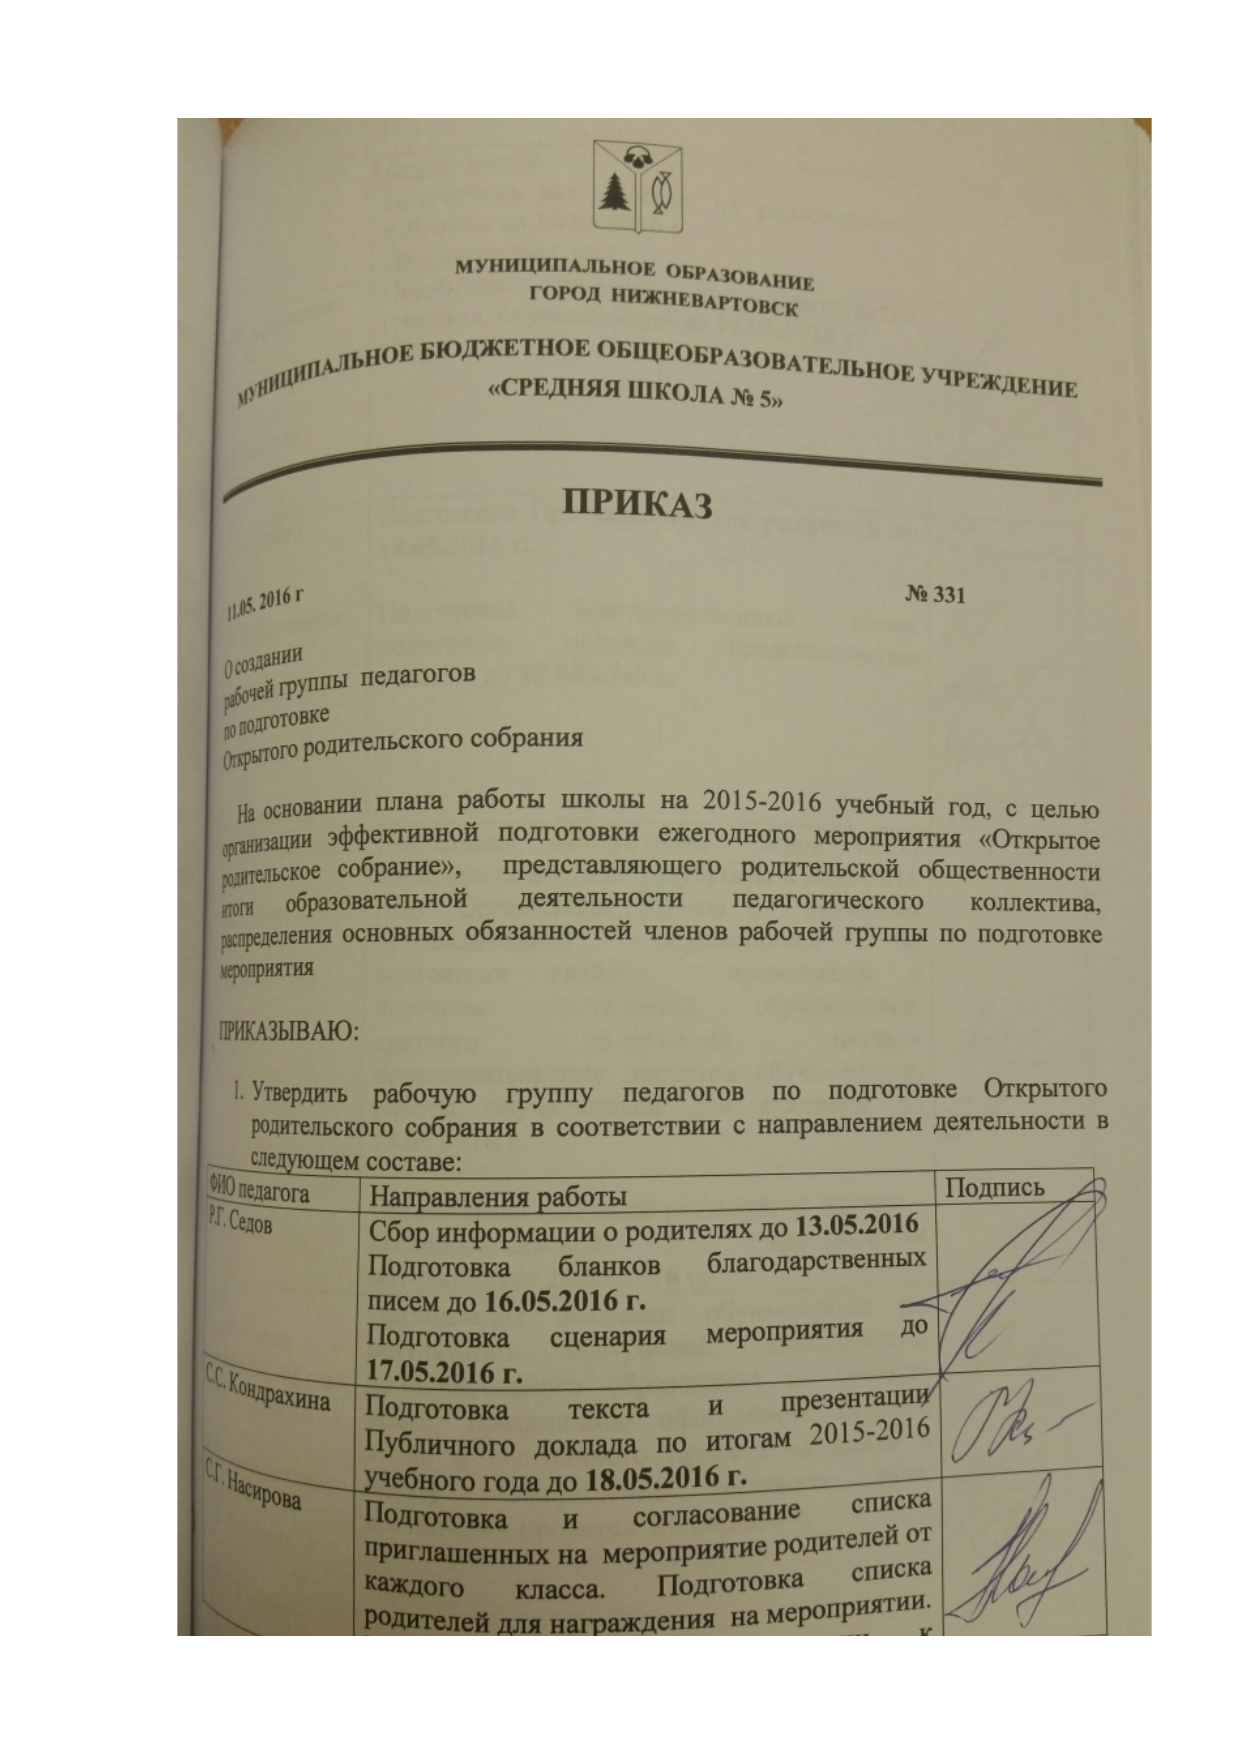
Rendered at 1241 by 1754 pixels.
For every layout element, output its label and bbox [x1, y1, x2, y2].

picture [177, 118, 1152, 1636]
